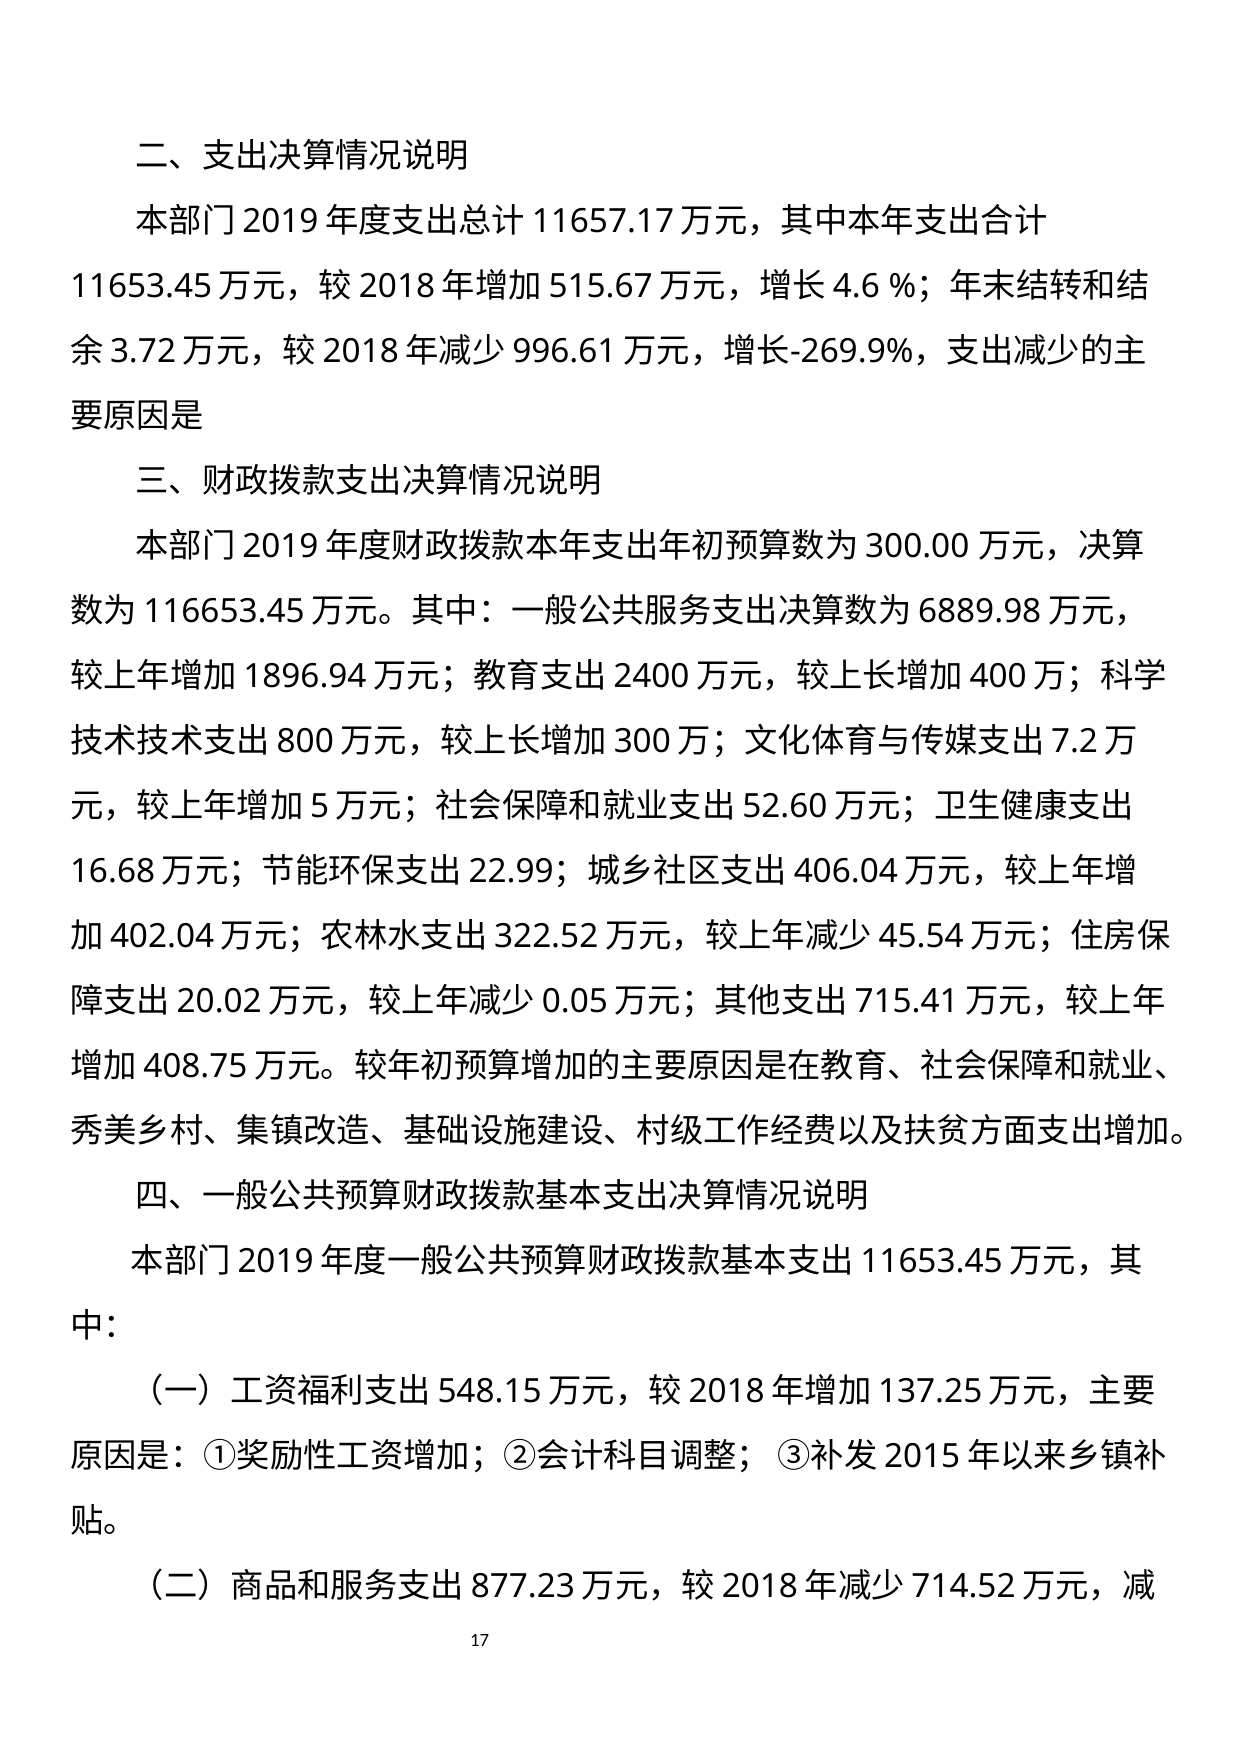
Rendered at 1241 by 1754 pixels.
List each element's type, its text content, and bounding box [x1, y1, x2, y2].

text 本部门2019年度一般公共预算财政拨款基本支出11653.45万元，其中： [70, 1226, 1171, 1356]
text 四、一般公共预算财政拨款基本支出决算情况说明 [70, 1161, 1171, 1226]
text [70, 1551, 1171, 1616]
text 本部门2019年度财政拨款本年支出年初预算数为300.00 万元，决算数为116653.45万元。其中：一般公共服务支出决算数为6889.98万元，较上年增加1896.94万元；教育支出2400万元，较上长增加400万；科学技术技术支出800万元，较上长增加300万；文化体育与传媒支出7.2万元，较上年增加5万元；社会保障和就业支出52.60万元；卫生健康支出16.68万元；节能环保支出22.99；城乡社区支出406.04万元，较上年增加402.04万元；农林水支出322.52万元，较上年减少45.54万元；住房保障支出20.02万元，较上年减少0.05万元；其他支出715.41万元，较上年增加408.75万元。较年初预算增加的主要原因是在教育、社会保障和就业、秀美乡村、集镇改造、基础设施建设、村级工作经费以及扶贫方面支出增加。 [70, 511, 1171, 1161]
text 二、支出决算情况说明 [70, 121, 1171, 186]
text 三、财政拨款支出决算情况说明 [70, 446, 1171, 511]
text （一）工资福利支出548.15万元，较2018年增加137.25万元，主要原因是：①奖励性工资增加；②会计科目调整； ③补发2015年以来乡镇补贴。 [70, 1356, 1171, 1551]
text 本部门2019年度支出总计11657.17万元，其中本年支出合计11653.45万元，较2018年增加515.67万元，增长4.6 %；年末结转和结余3.72万元，较2018年减少996.61万元，增长-269.9%，支出减少的主要原因是 [70, 186, 1171, 446]
